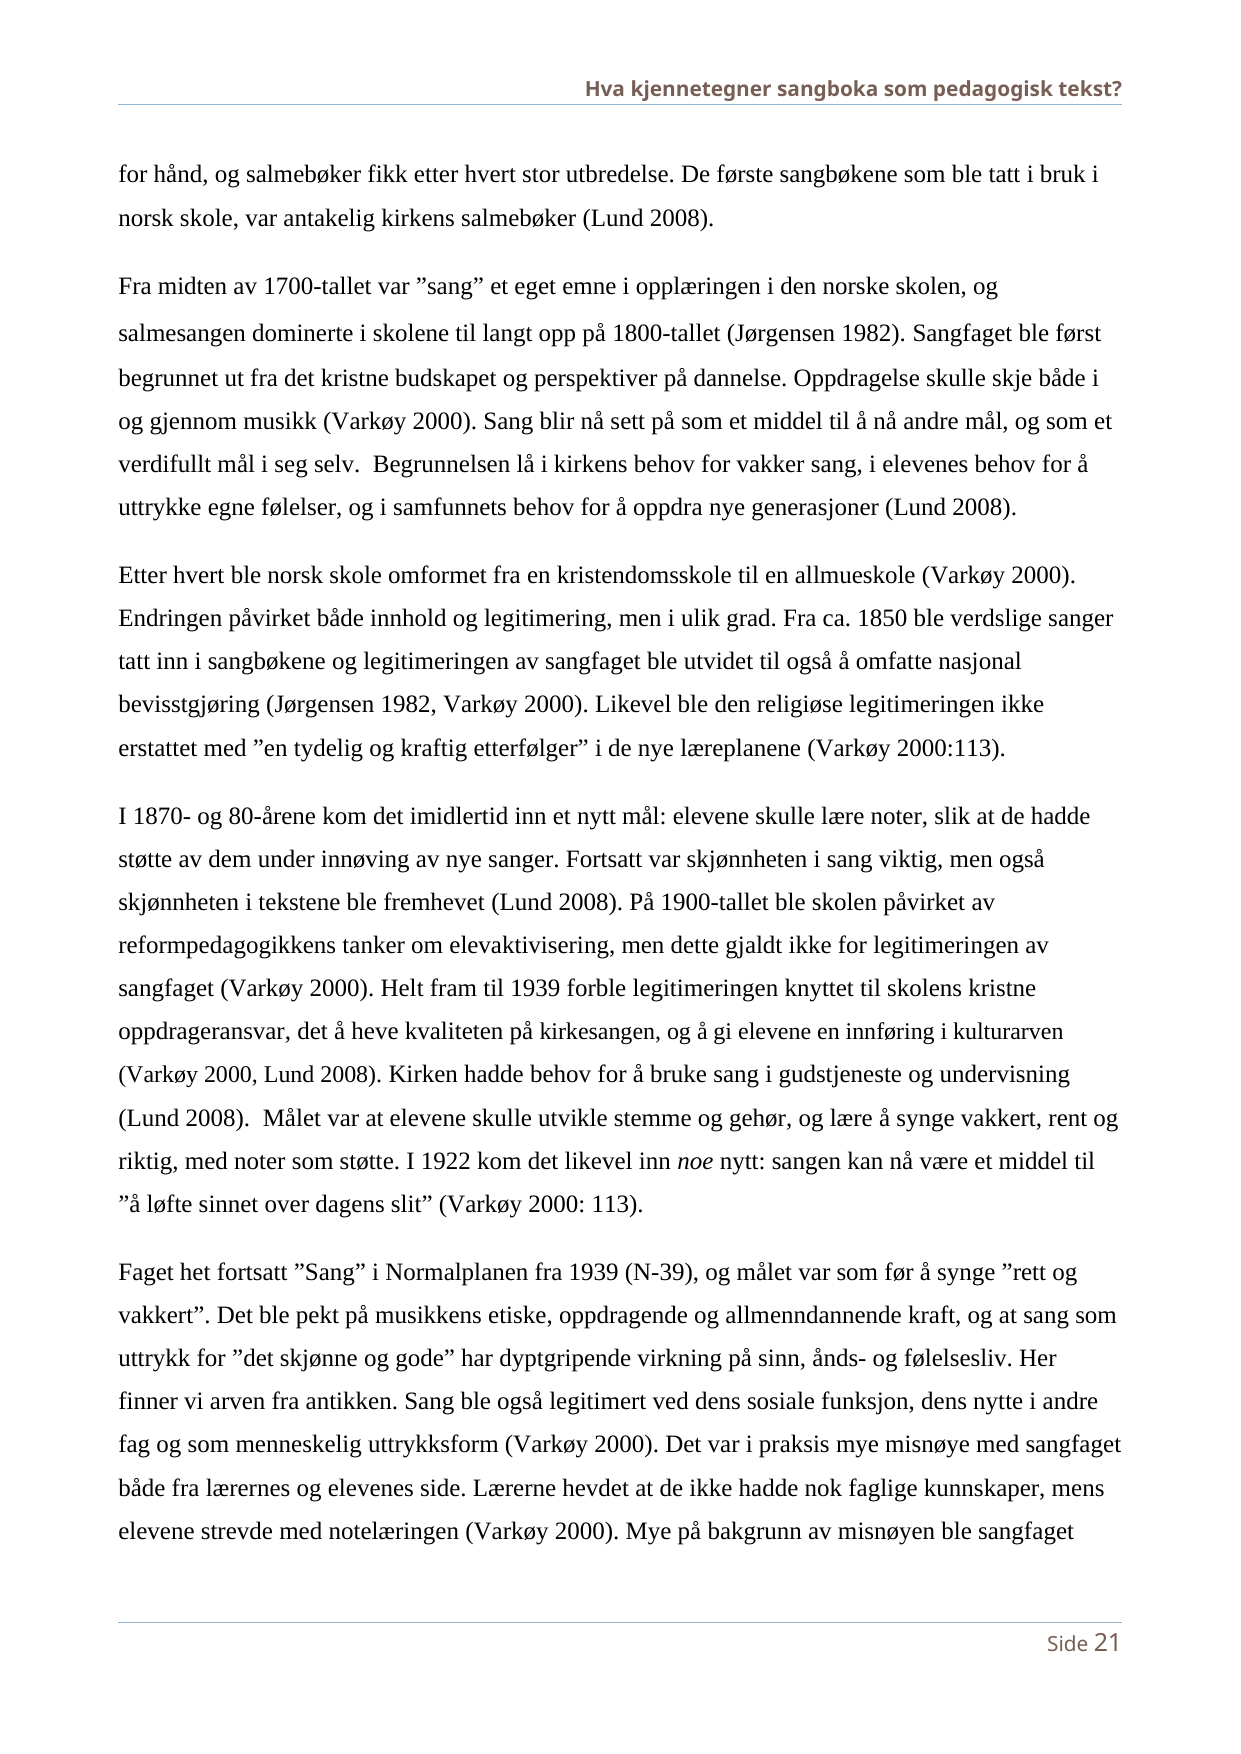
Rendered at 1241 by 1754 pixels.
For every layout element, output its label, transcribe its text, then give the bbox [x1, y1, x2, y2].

text I 1870- og 80-årene kom det imidlertid inn et nytt mål: elevene skulle lære noter, slik at de hadde støtte av dem under innøving av nye sanger. Fortsatt var skjønnheten i sang viktig, men også skjønnheten i tekstene ble fremhevet (Lund 2008). På 1900-tallet ble skolen påvirket av reformpedagogikkens tanker om elevaktivisering, men dette gjaldt ikke for legitimeringen av sangfaget (Varkøy 2000). Helt fram til 1939 forble legitimeringen knyttet til skolens kristne oppdrageransvar, det å heve kvaliteten på kirkesangen, og å gi elevene en innføring i kulturarven (Varkøy 2000, Lund 2008). Kirken hadde behov for å bruke sang i gudstjeneste og undervisning (Lund 2008). Målet var at elevene skulle utvikle stemme og gehør, og lære å synge vakkert, rent og riktig, med noter som støtte. I 1922 kom det likevel inn noe nytt: sangen kan nå være et middel til ”å løfte sinnet over dagens slit” (Varkøy 2000: 113). [118, 801, 1122, 1218]
text Etter hvert ble norsk skole omformet fra en kristendomsskole til en allmueskole (Varkøy 2000). Endringen påvirket både innhold og legitimering, men i ulik grad. Fra ca. 1850 ble verdslige sanger tatt inn i sangbøkene og legitimeringen av sangfaget ble utvidet til også å omfatte nasjonal bevisstgjøring (Jørgensen 1982, Varkøy 2000). Likevel ble den religiøse legitimeringen ikke erstattet med ”en tydelig og kraftig etterfølger” i de nye læreplanene (Varkøy 2000:113). [118, 560, 1122, 761]
text Fra midten av 1700-tallet var ”sang” et eget emne i opplæringen i den norske skolen, og salmesangen dominerte i skolene til langt opp på 1800-tallet (Jørgensen 1982). Sangfaget ble først begrunnet ut fra det kristne budskapet og perspektiver på dannelse. Oppdragelse skulle skje både i og gjennom musikk (Varkøy 2000). Sang blir nå sett på som et middel til å nå andre mål, og som et verdifullt mål i seg selv. Begrunnelsen lå i kirkens behov for vakker sang, i elevenes behov for å uttrykke egne følelser, og i samfunnets behov for å oppdra nye generasjoner (Lund 2008). [118, 271, 1122, 521]
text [118, 159, 1122, 231]
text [118, 1257, 1122, 1544]
